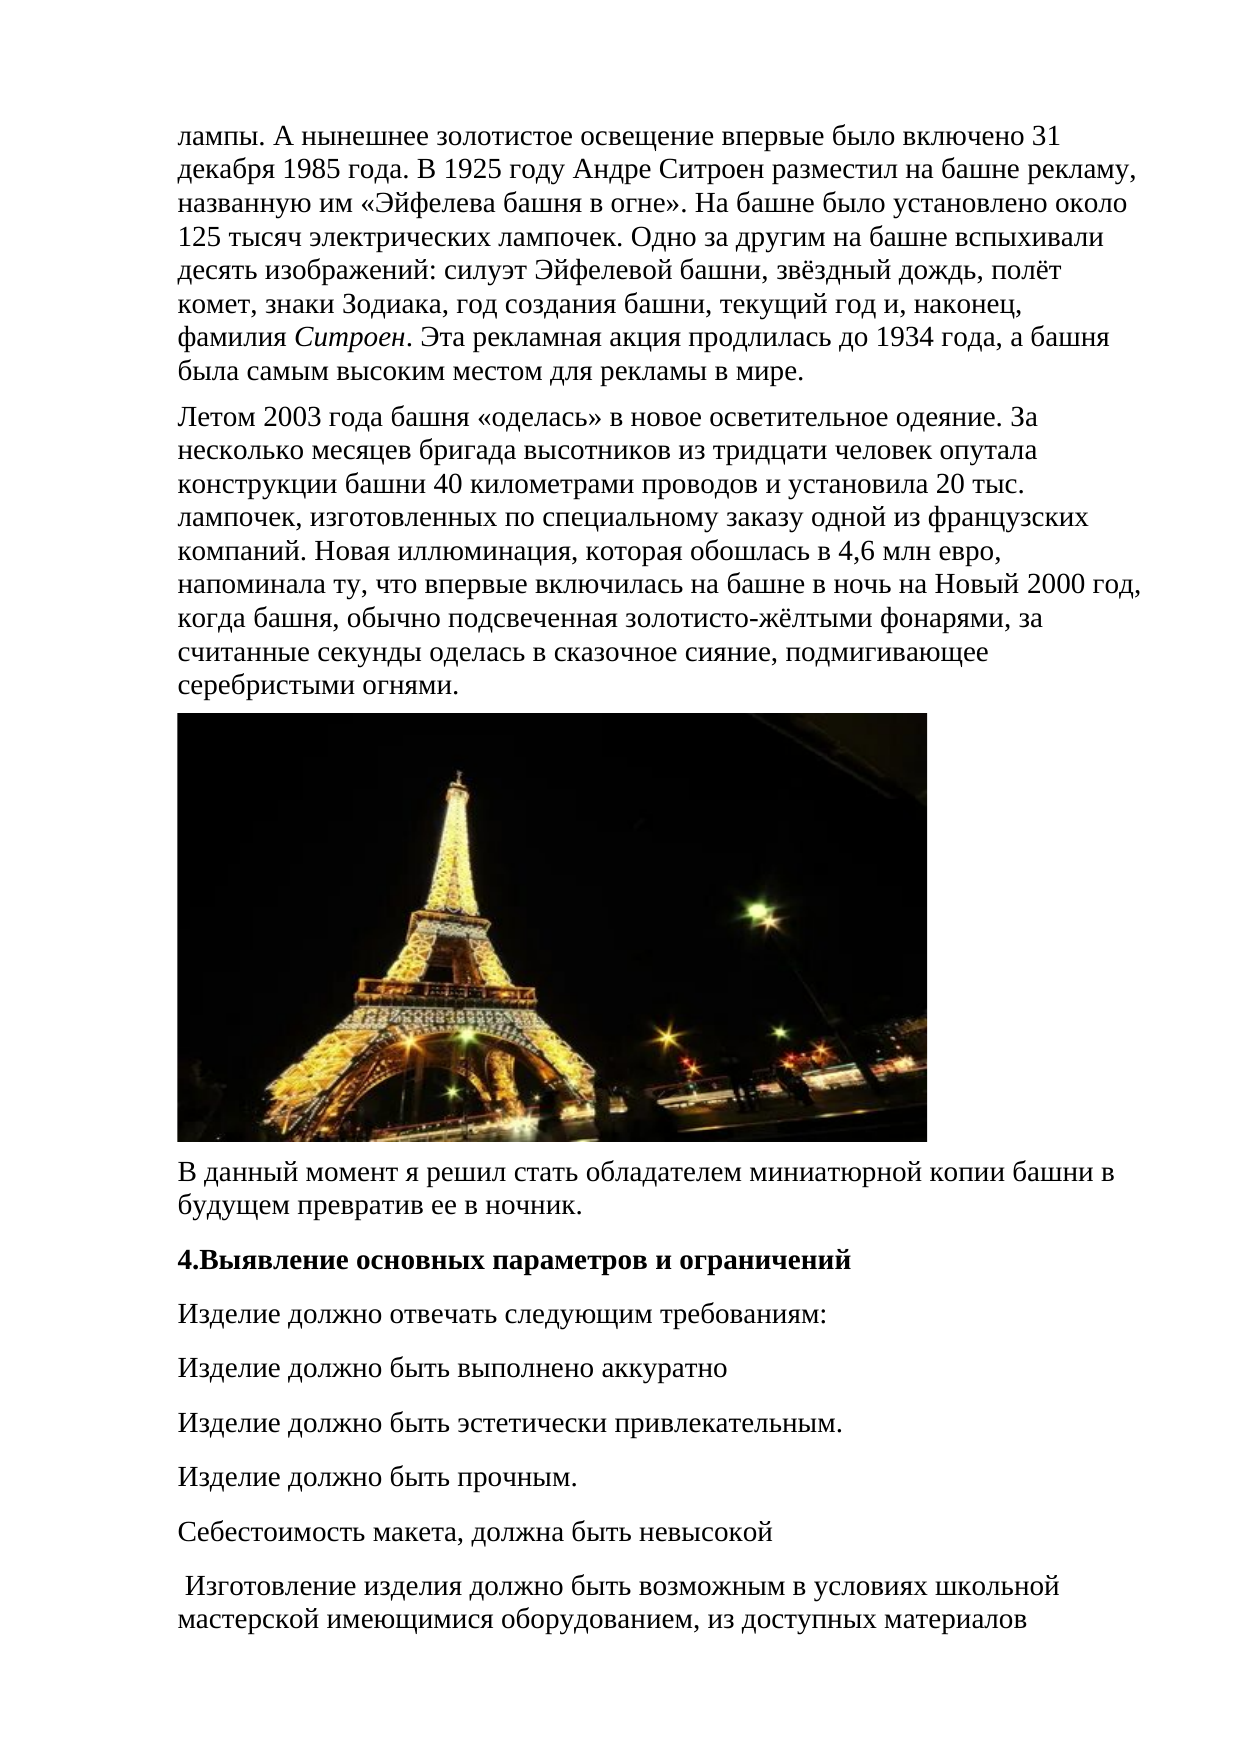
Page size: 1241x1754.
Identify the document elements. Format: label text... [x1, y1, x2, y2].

picture [177, 713, 928, 1142]
text Себестоимость макета, должна быть невысокой [177, 1514, 1152, 1547]
text В данный момент я решил стать обладателем миниатюрной копии башни в будущем превратив ее в ночник. [177, 1154, 1152, 1221]
text Изделие должно быть выполнено аккуратно [177, 1351, 1152, 1384]
text Изделие должно отвечать следующим требованиям: [177, 1296, 1152, 1330]
text 4.Выявление основных параметров и ограничений [177, 1242, 1152, 1275]
text Летом 2003 года башня «оделась» в новое осветительное одеяние. За несколько месяцев бригада высотников из тридцати человек опутала конструкции башни 40 километрами проводов и установила 20 тыс. лампочек, изготовленных по специальному заказу одной из французских компаний. Новая иллюминация, которая обошлась в 4,6 млн евро, напоминала ту, что впервые включилась на башне в ночь на Новый 2000 год, когда башня, обычно подсвеченная золотисто-жёлтыми фонарями, за считанные секунды оделась в сказочное сияние, подмигивающее серебристыми огнями. [177, 399, 1152, 701]
text Изделие должно быть прочным. [177, 1459, 1152, 1493]
text Изготовление изделия должно быть возможным в условиях школьной мастерской имеющимися оборудованием, из доступных материалов [177, 1568, 1152, 1635]
text Изделие должно быть эстетически привлекательным. [177, 1405, 1152, 1438]
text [177, 118, 1152, 386]
